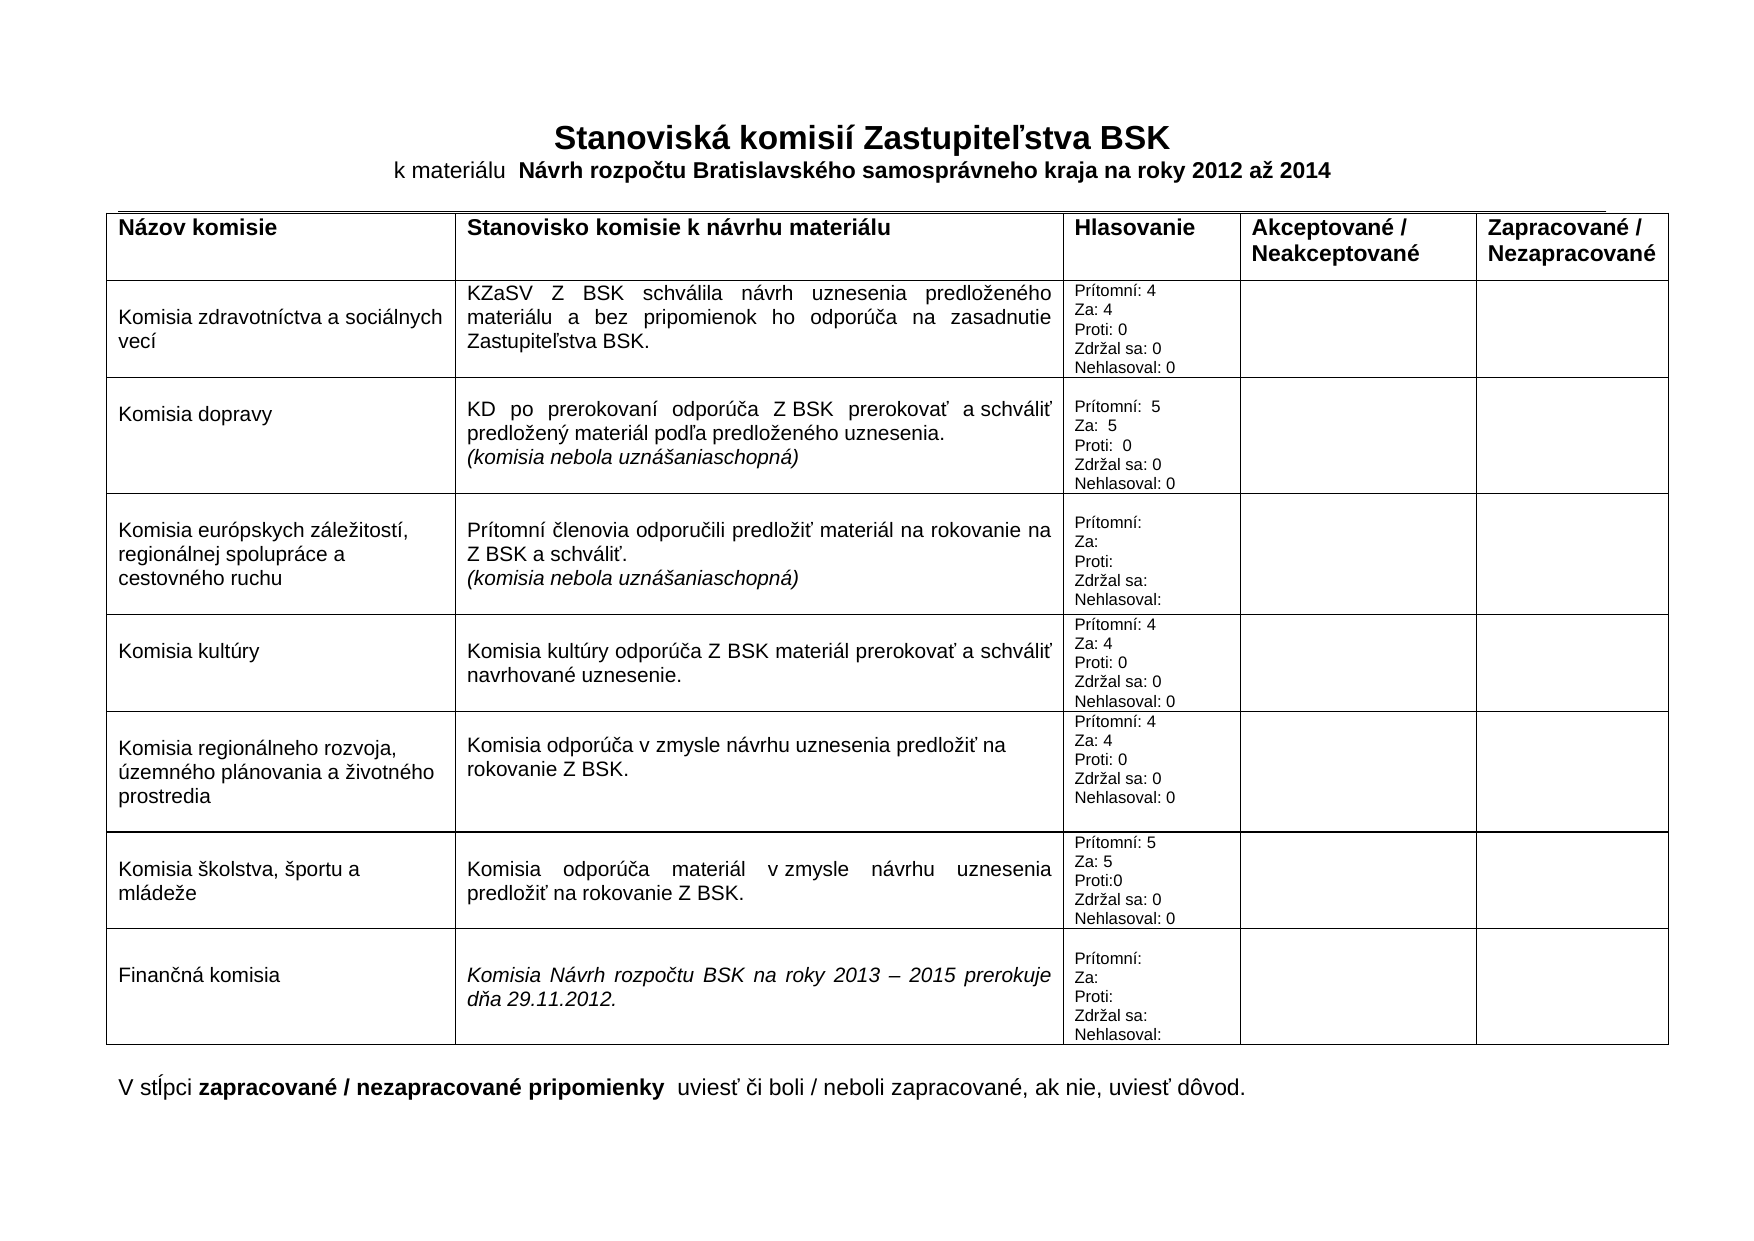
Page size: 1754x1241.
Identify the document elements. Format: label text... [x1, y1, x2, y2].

table_cell [1241, 615, 1476, 711]
table_header Názov komisie [107, 214, 455, 280]
table_cell Komisia odporúča materiál v zmysle návrhu uznesenia predložiť na rokovanie Z BSK. [456, 833, 1063, 928]
table_cell [1241, 833, 1476, 928]
table_cell Prítomní:ávrhu uznesenia odporúča predložiť na rokovanie Z BSK..2011 Za: Proti: Zdržal sa: Nehlasoval: [1064, 494, 1240, 614]
table_cell Komisia európskych záležitostí, regionálnej spolupráce a cestovného ruchu [107, 494, 455, 614]
table_cell Komisia kultúry odporúča Z BSK materiál prerokovať a schváliť navrhované uznesenie. [456, 615, 1063, 711]
table_cell [1477, 281, 1668, 377]
table_cell [1477, 378, 1668, 493]
table_cell Finančná komisia [107, 929, 455, 1044]
table_cell Komisia regionálneho rozvoja, územného plánovania a životného prostredia [107, 712, 455, 831]
table_cell Prítomní: 4 Za: 4 Proti: 0 Zdržal sa: 0 Nehlasoval: 0 [1064, 712, 1240, 831]
table_cell [1477, 494, 1668, 614]
table_cell [1477, 615, 1668, 711]
table_header Hlasovanie [1064, 214, 1240, 280]
table_cell [1241, 494, 1476, 614]
text k materiálu Návrh rozpočtu Bratislavského samosprávneho kraja na roky 2012 až 2014 [118, 157, 1606, 183]
table_cell Komisia dopravy [107, 378, 455, 493]
table_header Zapracované / Nezapracované [1477, 214, 1668, 280]
table_cell Prítomní: 4 Za: 4 Proti: 0 Zdržal sa: 0 Nehlasoval: 0 [1064, 281, 1240, 377]
table_cell Komisia školstva, športu a mládeže [107, 833, 455, 928]
table_cell [1241, 712, 1476, 831]
table_cell KD po prerokovaní odporúča Z BSK prerokovať a schváliť predložený materiál podľa predloženého uznesenia. (komisia nebola uznášaniaschopná) [456, 378, 1063, 493]
table_cell Prítomní: Za: Proti: Zdržal sa: Nehlasoval: [1064, 929, 1240, 1044]
table_header Akceptované / Neakceptované [1241, 214, 1476, 280]
table_cell Prítomní: 5 Za: 5 Proti:0 Zdržal sa: 0 Nehlasoval: 0 [1064, 833, 1240, 928]
table_cell [1241, 378, 1476, 493]
table_cell Komisia zdravotníctva a sociálnych vecí [107, 281, 455, 377]
text V stĺpci zapracované / nezapracované pripomienky uviesť či boli / neboli zapracované, ak nie, uviesť dôvod. [118, 1074, 1606, 1101]
table_cell [1241, 929, 1476, 1044]
table_cell Prítomní členovia odporučili predložiť materiál na rokovanie na Z BSK a schváliť. (komisia nebola uznášaniaschopná) [456, 494, 1063, 614]
table_cell Prítomní: 4 Za: 4 Proti: 0 Zdržal sa: 0 Nehlasoval: 0 [1064, 615, 1240, 711]
table_cell Komisia Návrh rozpočtu BSK na roky 2013 – 2015 prerokuje dňa 29.11.2012. [456, 929, 1063, 1044]
table_cell KZaSV Z BSK schválila návrh uznesenia predloženého materiálu a bez pripomienok ho odporúča na zasadnutie Zastupiteľstva BSK. [456, 281, 1063, 377]
table_cell [1477, 833, 1668, 928]
table_cell [1477, 712, 1668, 831]
table_cell [1241, 281, 1476, 377]
table_cell [1477, 929, 1668, 1044]
table_header Stanovisko komisie k návrhu materiálu [456, 214, 1063, 280]
table_cell Prítomní: 5 Za: 5 Proti: 0 Zdržal sa: 0 Nehlasoval: 0 [1064, 378, 1240, 493]
table_cell Komisia odporúča v zmysle návrhu uznesenia predložiť na rokovanie Z BSK. [456, 712, 1063, 831]
text Stanoviská komisií Zastupiteľstva BSK [118, 118, 1606, 157]
table_cell Komisia kultúry [107, 615, 455, 711]
